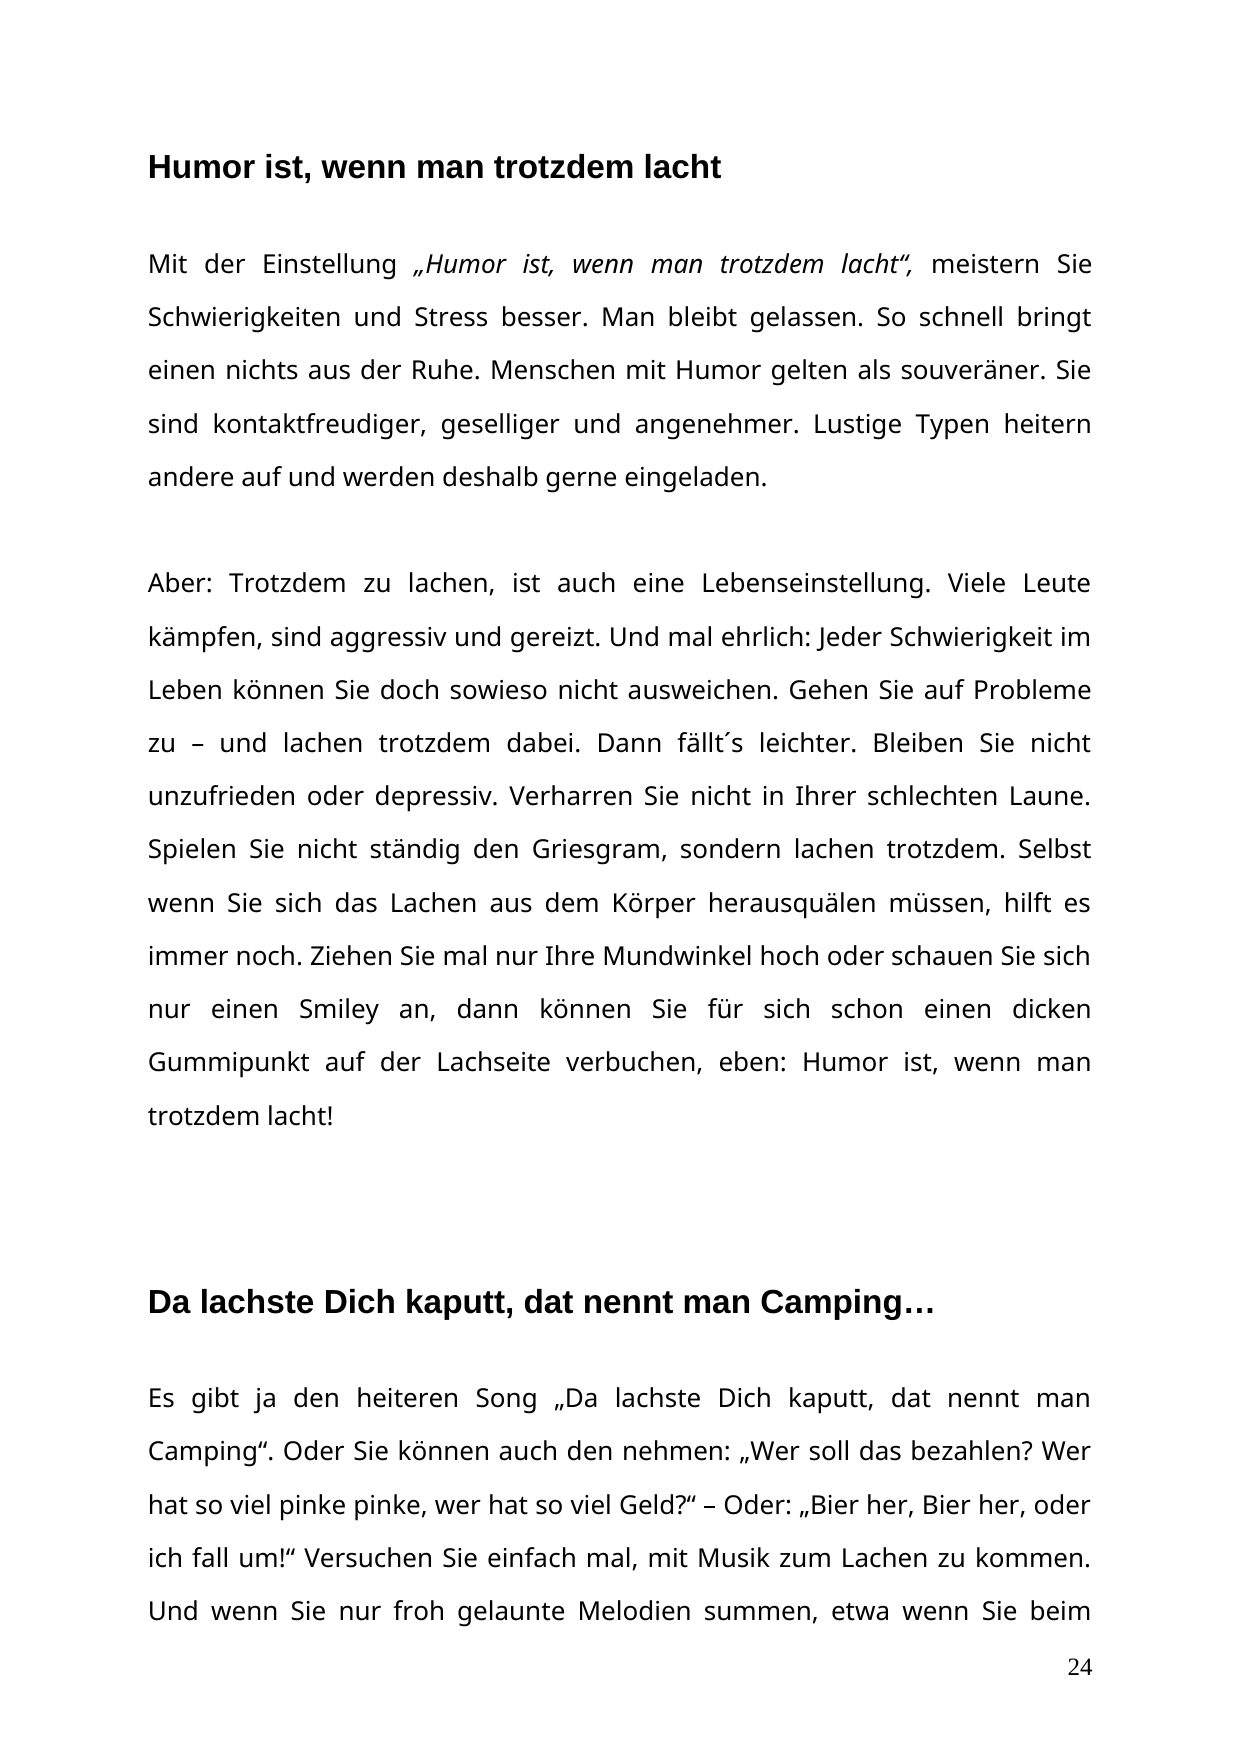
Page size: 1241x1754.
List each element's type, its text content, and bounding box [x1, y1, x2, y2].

subtitle Da lachste Dich kaputt, dat nennt man Camping… [148, 1282, 1093, 1320]
subtitle Humor ist, wenn man trotzdem lacht [148, 148, 1093, 186]
text Mit der Einstellung „Humor ist, wenn man trotzdem lacht“, meistern Sie Schwierigkeiten und Stress besser. Man bleibt gelassen. So schnell bringt einen nichts aus der Ruhe. Menschen mit Humor gelten als souveräner. Sie sind kontaktfreudiger, geselliger und angenehmer. Lustige Typen heitern andere auf und werden deshalb gerne eingeladen. [148, 246, 1093, 494]
text Aber: Trotzdem zu lachen, ist auch eine Lebenseinstellung. Viele Leute kämpfen, sind aggressiv und gereizt. Und mal ehrlich: Jeder Schwierigkeit im Leben können Sie doch sowieso nicht ausweichen. Gehen Sie auf Probleme zu – und lachen trotzdem dabei. Dann fällt´s leichter. Bleiben Sie nicht unzufrieden oder depressiv. Verharren Sie nicht in Ihrer schlechten Laune. Spielen Sie nicht ständig den Griesgram, sondern lachen trotzdem. Selbst wenn Sie sich das Lachen aus dem Körper herausquälen müssen, hilft es immer noch. Ziehen Sie mal nur Ihre Mundwinkel hoch oder schauen Sie sich nur einen Smiley an, dann können Sie für sich schon einen dicken Gummipunkt auf der Lachseite verbuchen, eben: Humor ist, wenn man trotzdem lacht! [148, 565, 1093, 1133]
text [148, 1380, 1093, 1628]
